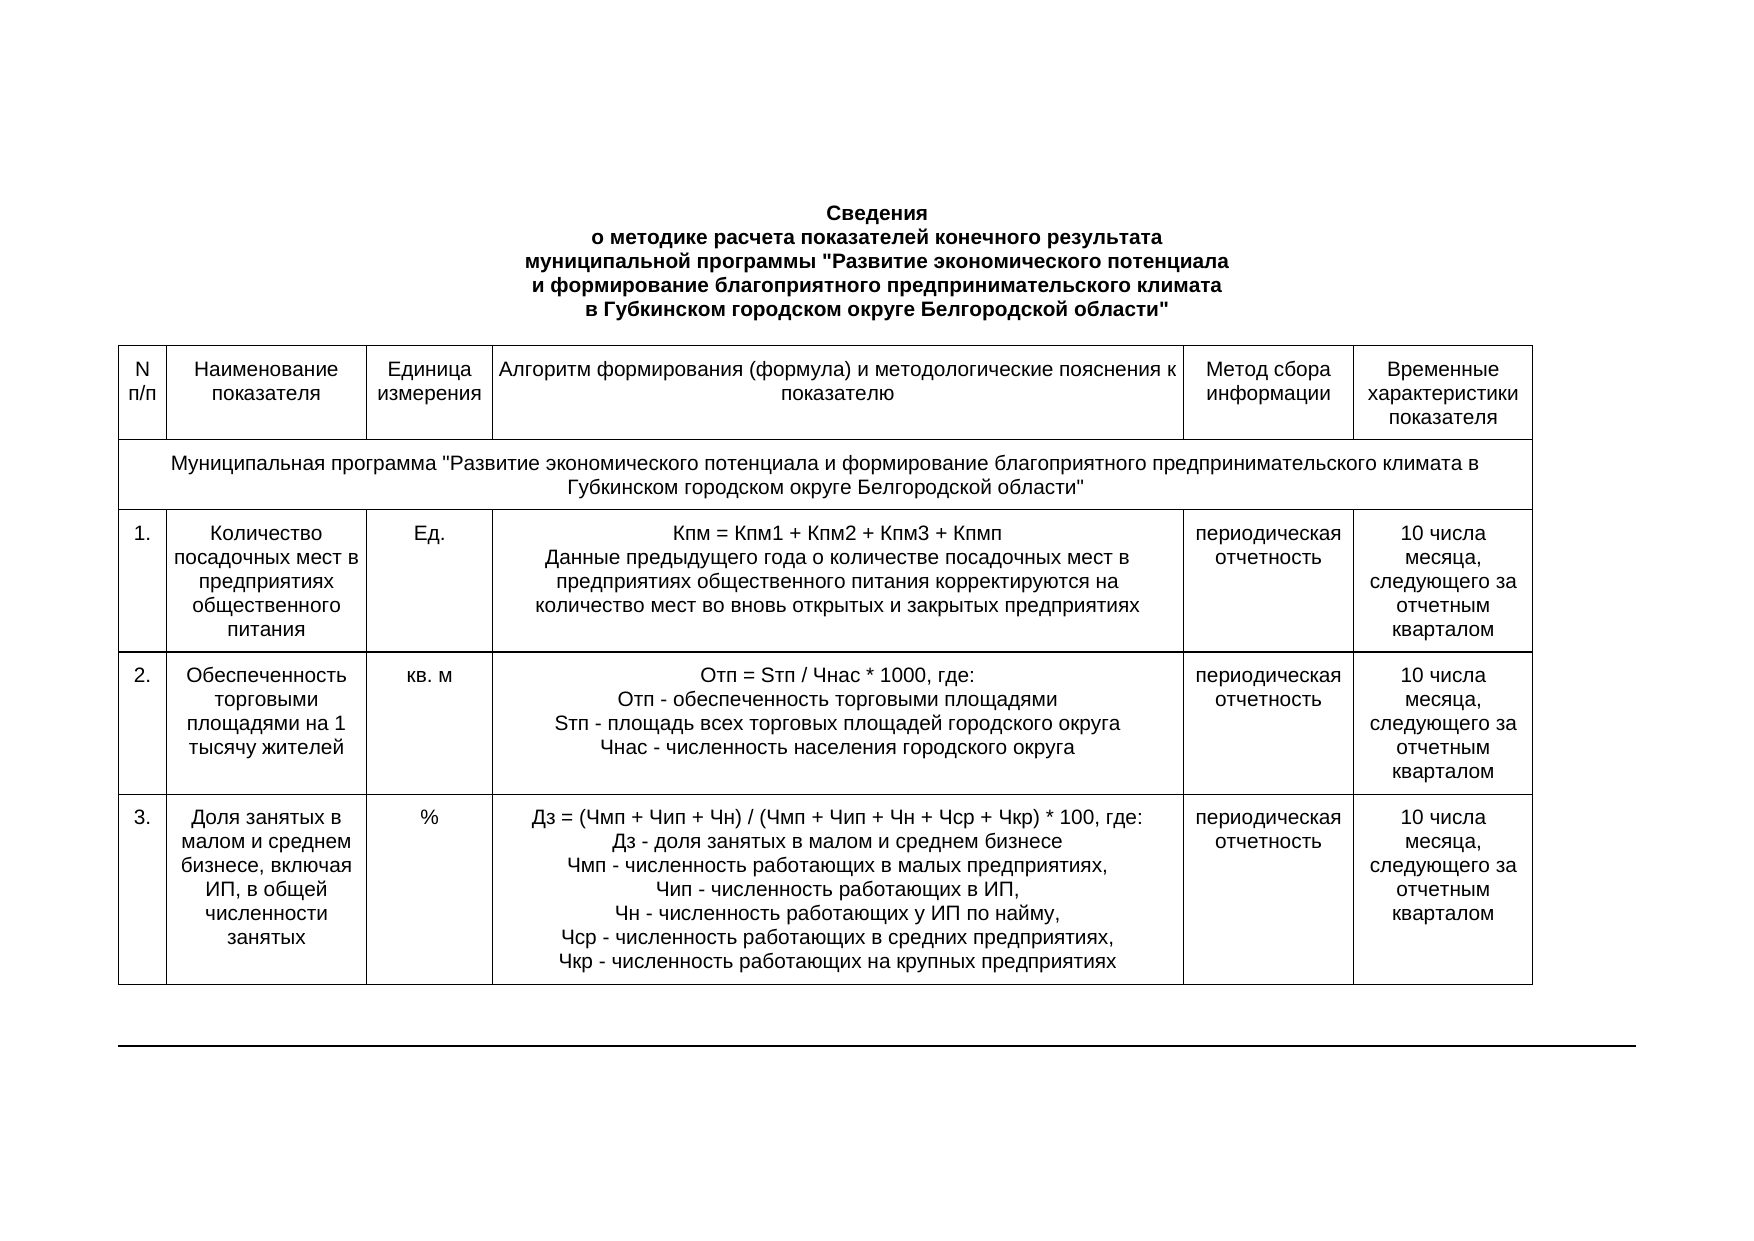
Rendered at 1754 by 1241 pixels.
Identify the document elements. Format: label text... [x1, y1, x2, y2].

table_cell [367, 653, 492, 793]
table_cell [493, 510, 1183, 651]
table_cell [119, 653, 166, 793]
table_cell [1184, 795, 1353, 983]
title в Губкинском городском округе Белгородской области" [118, 297, 1636, 321]
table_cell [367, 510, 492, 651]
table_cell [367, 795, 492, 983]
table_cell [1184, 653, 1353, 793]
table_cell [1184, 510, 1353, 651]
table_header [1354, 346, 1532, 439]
title Сведения [118, 201, 1636, 225]
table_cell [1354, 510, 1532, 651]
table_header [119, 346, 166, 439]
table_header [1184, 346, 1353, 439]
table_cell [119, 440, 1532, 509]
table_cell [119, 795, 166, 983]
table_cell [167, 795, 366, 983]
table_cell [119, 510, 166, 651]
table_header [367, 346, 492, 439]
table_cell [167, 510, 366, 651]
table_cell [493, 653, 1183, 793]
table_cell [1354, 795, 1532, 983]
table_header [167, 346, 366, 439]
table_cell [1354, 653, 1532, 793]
title о методике расчета показателей конечного результата [118, 225, 1636, 249]
title и формирование благоприятного предпринимательского климата [118, 273, 1636, 297]
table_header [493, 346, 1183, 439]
title муниципальной программы "Развитие экономического потенциала [118, 249, 1636, 273]
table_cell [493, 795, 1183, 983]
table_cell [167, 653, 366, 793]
